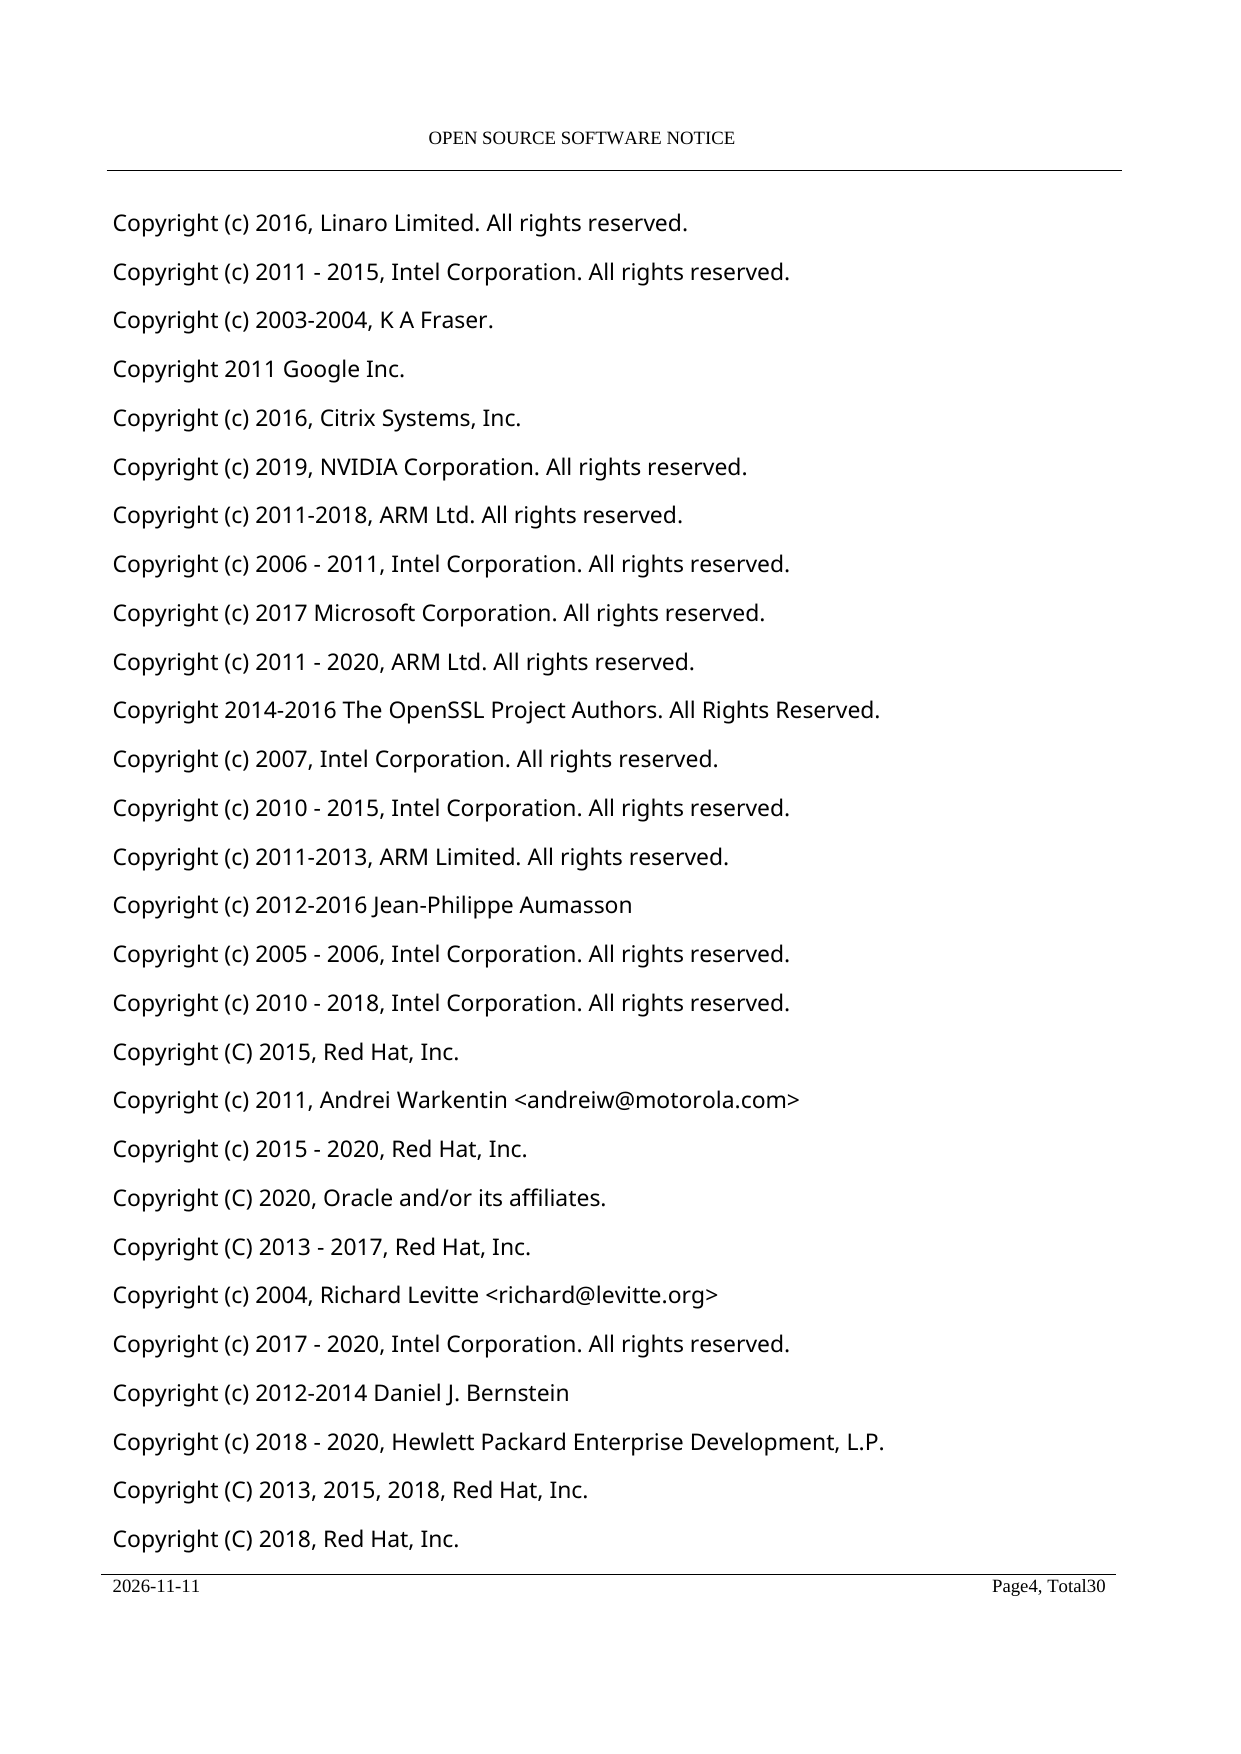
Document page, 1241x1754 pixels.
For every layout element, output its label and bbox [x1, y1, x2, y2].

text [112, 206, 1128, 1555]
